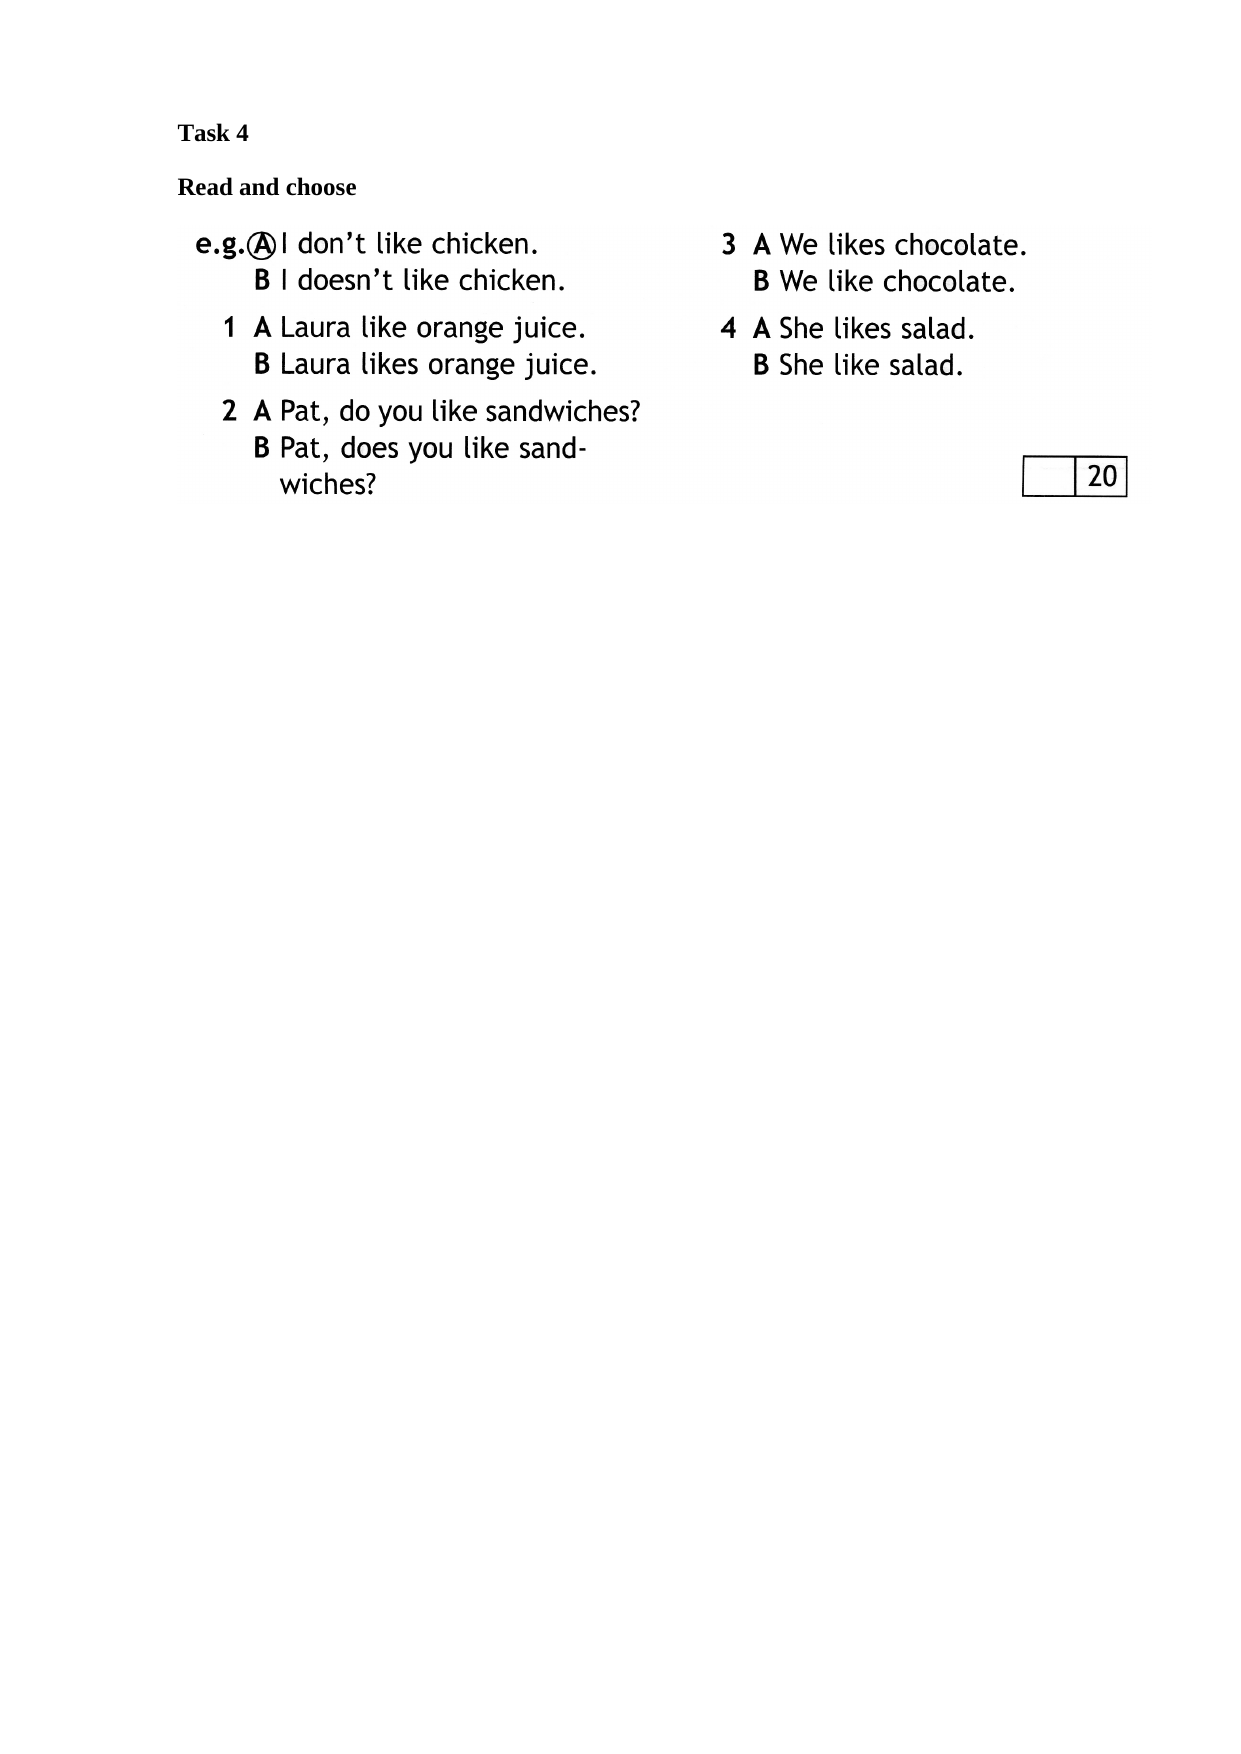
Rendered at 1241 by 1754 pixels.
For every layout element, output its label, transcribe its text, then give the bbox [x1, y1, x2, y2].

text Task 4 [177, 118, 1152, 147]
text Read and choose [177, 172, 1152, 201]
